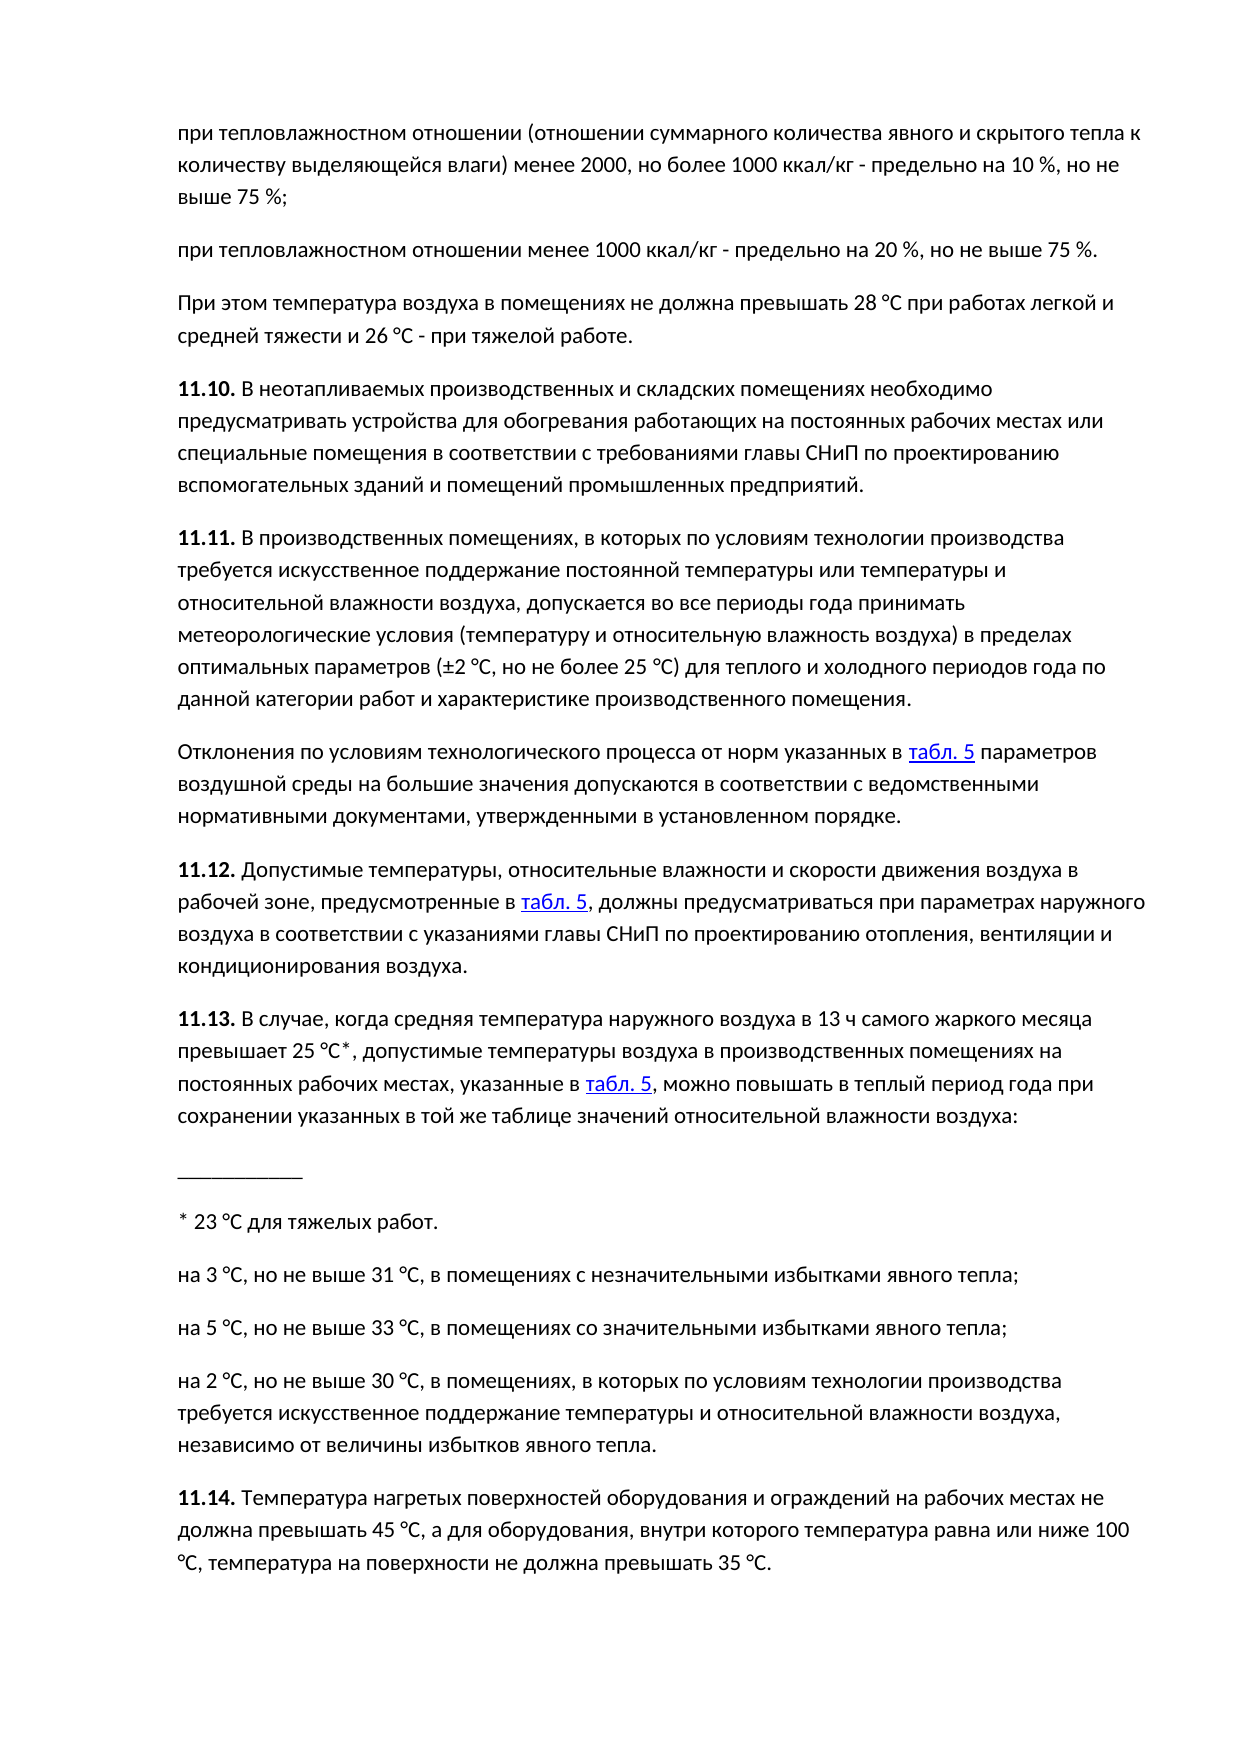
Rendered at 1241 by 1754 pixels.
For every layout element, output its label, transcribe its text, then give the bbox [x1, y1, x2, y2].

text на 2 °С, но не выше 30 °С, в помещениях, в которых по условиям технологии производства требуется искусственное поддержание температуры и относительной влажности воздуха, независимо от величины избытков явного тепла. [177, 1366, 1152, 1458]
text * 23 °С для тяжелых работ. [177, 1207, 1152, 1235]
text на 5 °С, но не выше 33 °С, в помещениях со значительными избытками явного тепла; [177, 1313, 1152, 1341]
text 11.14. Температура нагретых поверхностей оборудования и ограждений на рабочих местах не должна превышать 45 °С, а для оборудования, внутри которого температура равна или ниже 100 °С, температура на поверхности не должна превышать 35 °С. [177, 1483, 1152, 1576]
text при тепловлажностном отношении менее 1000 ккал/кг - предельно на 20 %, но не выше 75 %. [177, 236, 1152, 263]
text 11.12. Допустимые температуры, относительные влажности и скорости движения воздуха в рабочей зоне, предусмотренные в табл. 5, должны предусматриваться при параметрах наружного воздуха в соответствии с указаниями главы СНиП по проектированию отопления, вентиляции и кондиционирования воздуха. [177, 855, 1152, 979]
text на 3 °С, но не выше 31 °С, в помещениях с незначительными избытками явного тепла; [177, 1260, 1152, 1288]
text 11.13. В случае, когда средняя температура наружного воздуха в 13 ч самого жаркого месяца превышает 25 °С*, допустимые температуры воздуха в производственных помещениях на постоянных рабочих местах, указанные в табл. 5, можно повышать в теплый период года при сохранении указанных в той же таблице значений относительной влажности воздуха: [177, 1004, 1152, 1129]
text Отклонения по условиям технологического процесса от норм указанных в табл. 5 параметров воздушной среды на большие значения допускаются в соответствии с ведомственными нормативными документами, утвержденными в установленном порядке. [177, 737, 1152, 830]
text ___________ [177, 1154, 1152, 1182]
text при тепловлажностном отношении (отношении суммарного количества явного и скрытого тепла к количеству выделяющейся влаги) менее 2000, но более 1000 ккал/кг - предельно на 10 %, но не выше 75 %; [177, 118, 1152, 211]
text 11.10. В неотапливаемых производственных и складских помещениях необходимо предусматривать устройства для обогревания работающих на постоянных рабочих местах или специальные помещения в соответствии с требованиями главы СНиП по проектированию вспомогательных зданий и помещений промышленных предприятий. [177, 374, 1152, 498]
text При этом температура воздуха в помещениях не должна превышать 28 °С при работах легкой и средней тяжести и 26 °С - при тяжелой работе. [177, 288, 1152, 349]
text 11.11. В производственных помещениях, в которых по условиям технологии производства требуется искусственное поддержание постоянной температуры или температуры и относительной влажности воздуха, допускается во все периоды года принимать метеорологические условия (температуру и относительную влажность воздуха) в пределах оптимальных параметров (±2 °С, но не более 25 °С) для теплого и холодного периодов года по данной категории работ и характеристике производственного помещения. [177, 523, 1152, 712]
